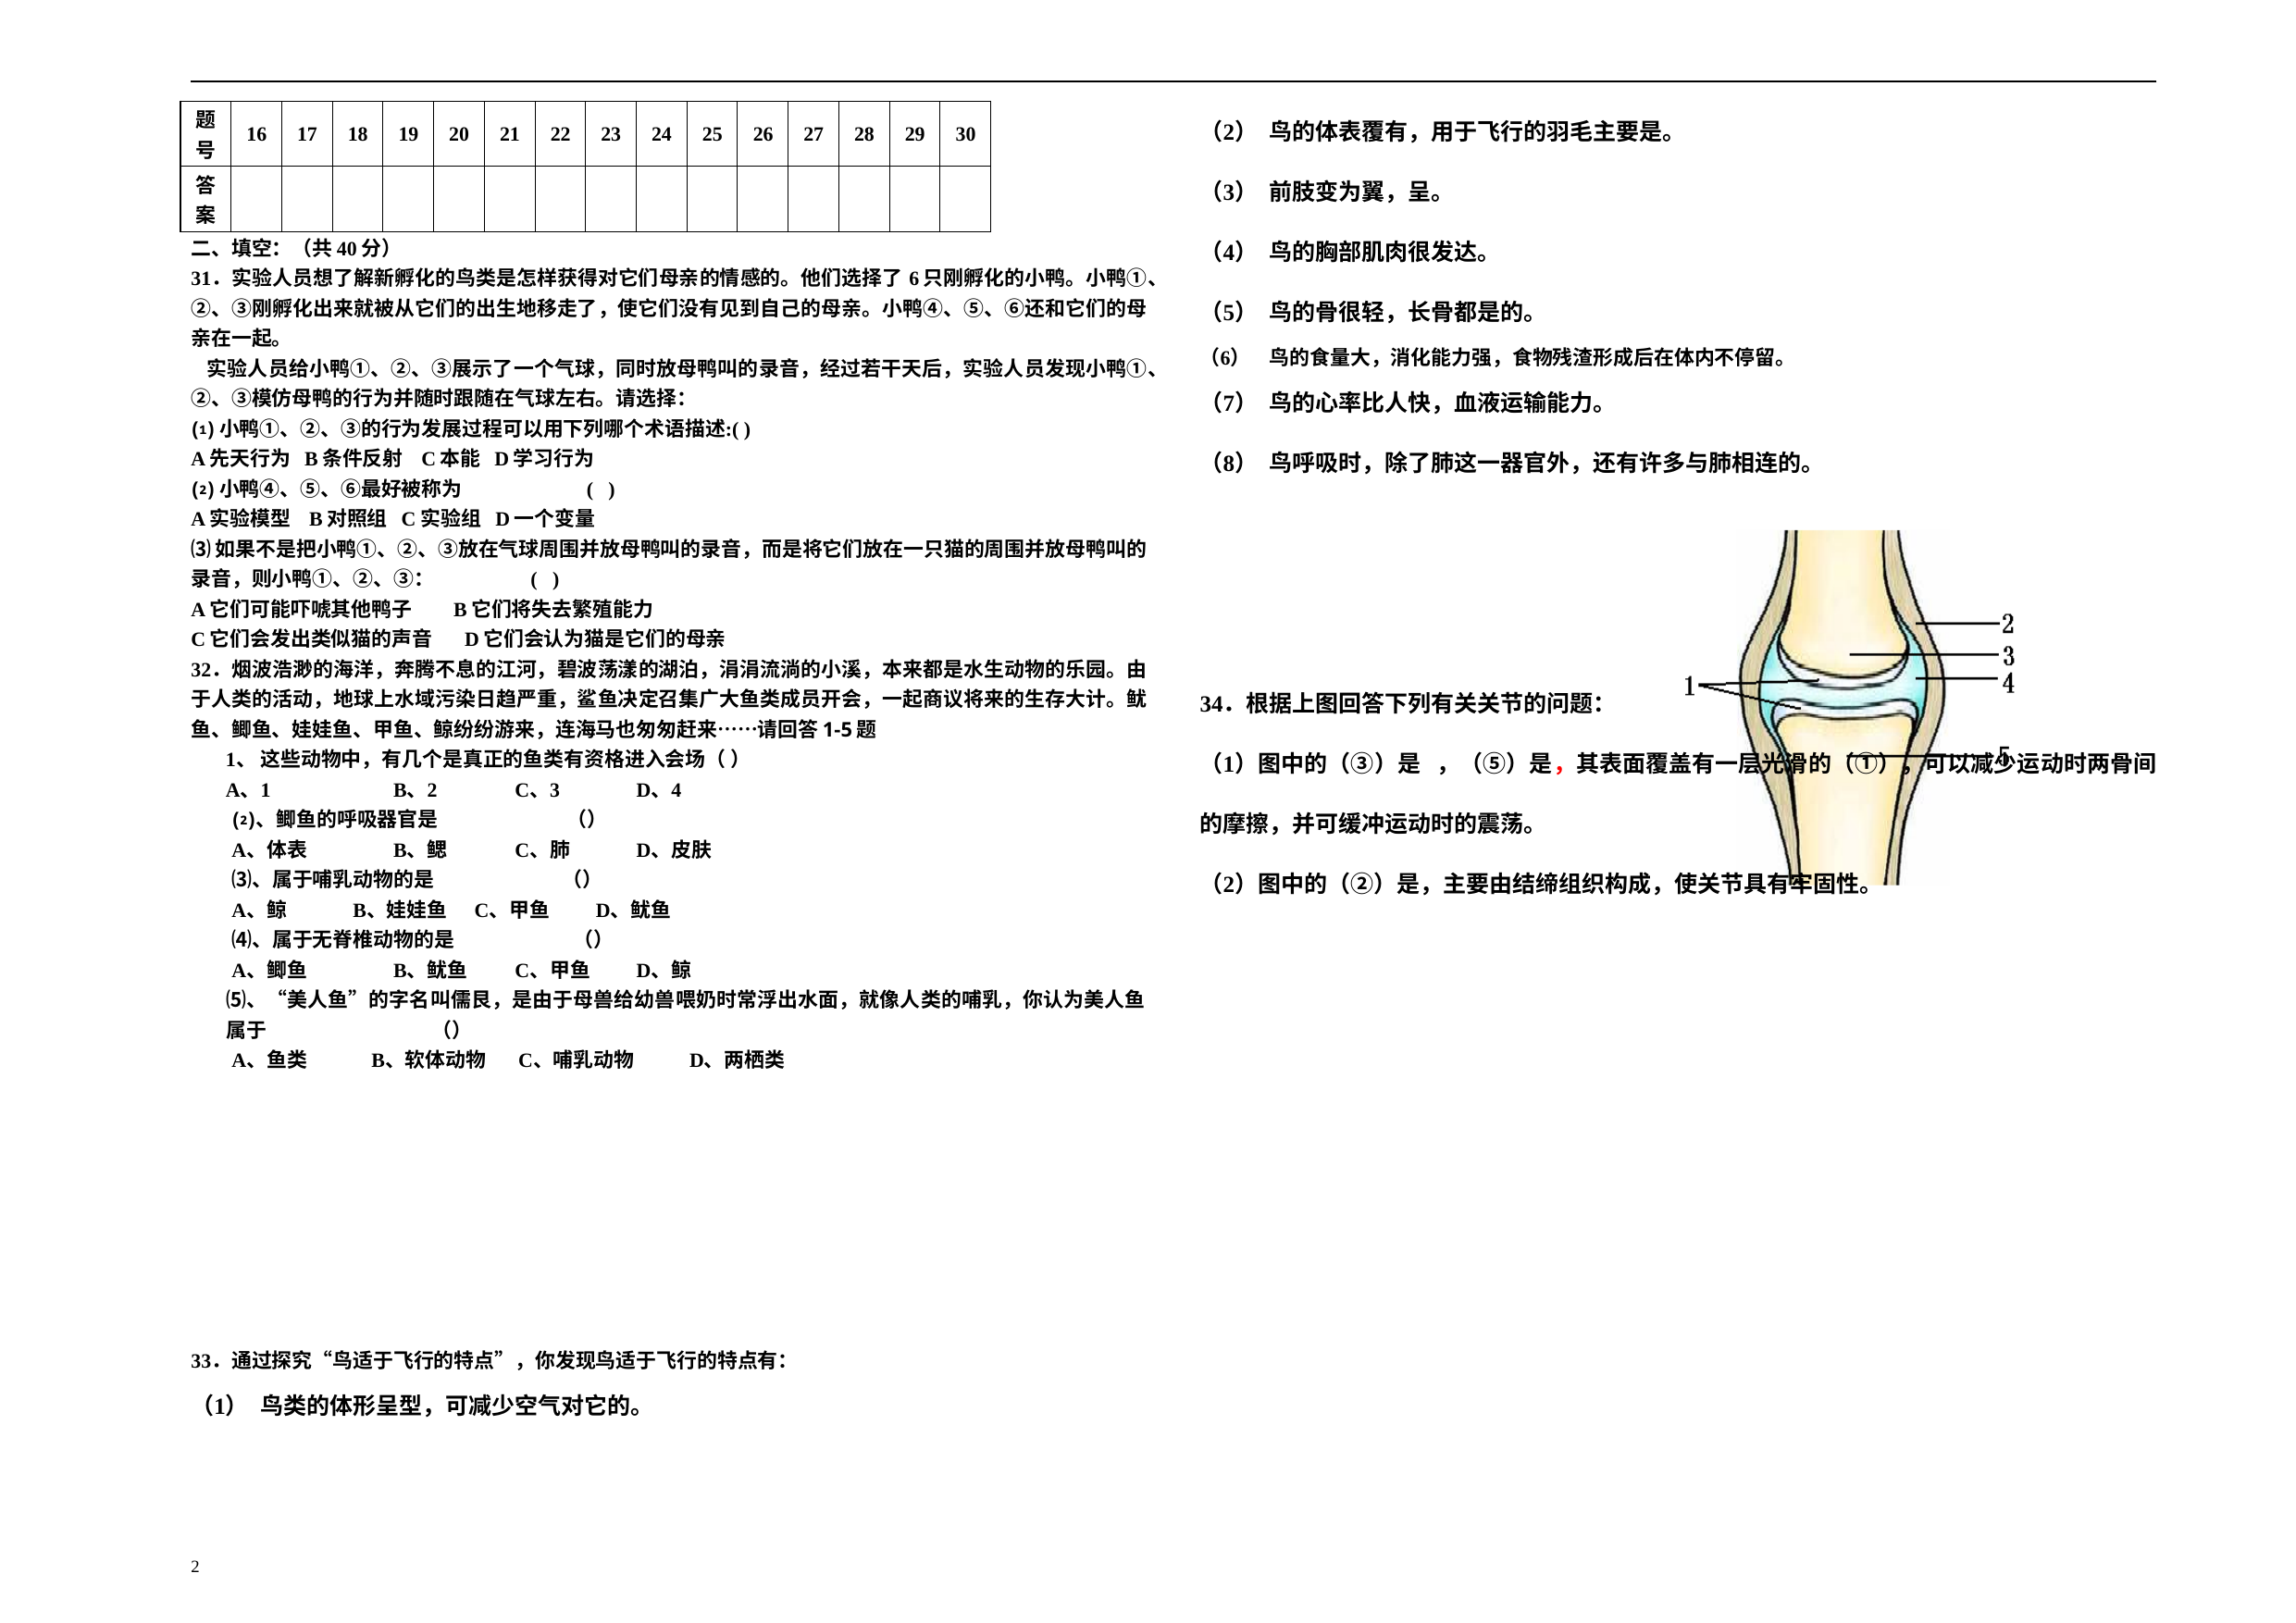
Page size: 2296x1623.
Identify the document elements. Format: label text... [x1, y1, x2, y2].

list 鸟呼吸时，除了肺这一器官外，还有许多与肺相连的。 [1199, 431, 2156, 491]
table_cell [333, 167, 382, 230]
text A、鲫鱼 B、鱿鱼 C、甲鱼 D、鲸 [191, 954, 1148, 984]
text C它们会发出类似猫的声音 D它们会认为猫是它们的母亲 [191, 623, 1148, 653]
table_cell [282, 167, 332, 230]
table_cell [536, 167, 585, 230]
text ⑶、属于哺乳动物的是 （） [191, 863, 1148, 894]
table_cell [485, 167, 535, 230]
table_cell 30 [940, 102, 990, 166]
text ⑵、鲫鱼的呼吸器官是 （） [191, 803, 1148, 834]
table_cell 23 [586, 102, 636, 166]
text ⑶如果不是把小鸭①、②、③放在气球周围并放母鸭叫的录音，而是将它们放在一只猫的周围并放母鸭叫的录音，则小鸭①、②、③： ( ) [191, 533, 1148, 593]
table_cell 22 [536, 102, 585, 166]
text A、体表 B、鳃 C、肺 D、皮肤 [191, 834, 1148, 863]
list 鸟的食量大，消化能力强，食物残渣形成后在体内不停留。 [1199, 341, 2156, 371]
text （1）图中的（③）是 ，（⑤）是，其表面覆盖有一层光滑的（①），可以减少运动时两骨间的摩擦，并可缓冲运动时的震荡。 [1199, 732, 2156, 852]
list 鸟类的体形呈型，可减少空气对它的。 [191, 1375, 1148, 1435]
list 前肢变为翼，呈。 [1199, 160, 2156, 220]
table_cell 17 [282, 102, 332, 166]
text A、1 B、2 C、3 D、4 [226, 774, 1148, 803]
text （2）图中的（②）是，主要由结缔组织构成，使关节具有牢固性。 [1199, 852, 2156, 912]
table_cell 26 [738, 102, 788, 166]
text A它们可能吓唬其他鸭子 B它们将失去繁殖能力 [191, 593, 1148, 623]
table_cell 29 [890, 102, 939, 166]
text 31．实验人员想了解新孵化的鸟类是怎样获得对它们母亲的情感的。他们选择了6只刚孵化的小鸭。小鸭①、②、③刚孵化出来就被从它们的出生地移走了，使它们没有见到自己的母亲。小鸭④、⑤、⑥还和它们的母亲在一起。 [191, 262, 1148, 353]
text ⑵小鸭④、⑤、⑥最好被称为 ( ) [191, 473, 1148, 502]
table_cell [231, 167, 281, 230]
text A实验模型 B对照组 C 实验组 D一个变量 [191, 502, 1148, 533]
table_cell 16 [231, 102, 281, 166]
list 鸟的心率比人快，血液运输能力。 [1199, 371, 2156, 431]
text A先天行为 B条件反射 C本能 D学习行为 [191, 442, 1148, 473]
table_cell 题号 [181, 102, 230, 166]
table_cell 答案 [181, 167, 230, 230]
list 这些动物中，有几个是真正的鱼类有资格进入会场（ ） [226, 743, 1148, 774]
table_cell 27 [788, 102, 838, 166]
list 鸟的胸部肌肉很发达。 [1199, 220, 2156, 280]
table_cell 24 [637, 102, 687, 166]
text 32．烟波浩渺的海洋，奔腾不息的江河，碧波荡漾的湖泊，涓涓流淌的小溪，本来都是水生动物的乐园。由于人类的活动，地球上水域污染日趋严重，鲨鱼决定召集广大鱼类成员开会，一起商议将来的生存大计。鱿鱼、鲫鱼、娃娃鱼、甲鱼、鲸纷纷游来，连海马也匆匆赶来……请回答1-5题 [191, 653, 1148, 743]
table_cell [890, 167, 939, 230]
table_cell [637, 167, 687, 230]
text 33．通过探究“鸟适于飞行的特点”，你发现鸟适于飞行的特点有： [191, 1344, 1148, 1375]
text 实验人员给小鸭①、②、③展示了一个气球，同时放母鸭叫的录音，经过若干天后，实验人员发现小鸭①、②、③模仿母鸭的行为并随时跟随在气球左右。请选择： [191, 353, 1148, 413]
table_cell 19 [383, 102, 433, 166]
table_cell 25 [688, 102, 737, 166]
table_cell 20 [434, 102, 484, 166]
text 二、填空：（共40分） [191, 232, 1148, 262]
table_cell [940, 167, 990, 230]
table_cell [434, 167, 484, 230]
table_cell 21 [485, 102, 535, 166]
text ⑸、“美人鱼”的字名叫儒艮，是由于母兽给幼兽喂奶时常浮出水面，就像人类的哺乳，你认为美人鱼属于 （） [226, 984, 1148, 1044]
text 34．根据上图回答下列有关关节的问题： [1199, 672, 2156, 732]
text A、鲸 B、娃娃鱼 C、甲鱼 D、鱿鱼 [191, 894, 1148, 923]
picture [1684, 526, 2020, 672]
table_cell [839, 167, 889, 230]
table_cell [586, 167, 636, 230]
table_cell [788, 167, 838, 230]
table_cell 18 [333, 102, 382, 166]
text A、鱼类 B、软体动物 C、哺乳动物 D、两栖类 [191, 1044, 1148, 1074]
text ⑴小鸭①、②、③的行为发展过程可以用下列哪个术语描述:( ) [191, 413, 1148, 442]
text ⑷、属于无脊椎动物的是 （） [191, 923, 1148, 954]
table_cell [383, 167, 433, 230]
list 鸟的体表覆有，用于飞行的羽毛主要是。 [1199, 100, 2156, 160]
table_cell 28 [839, 102, 889, 166]
table_cell [688, 167, 737, 230]
list 鸟的骨很轻，长骨都是的。 [1199, 280, 2156, 341]
table_cell [738, 167, 788, 230]
